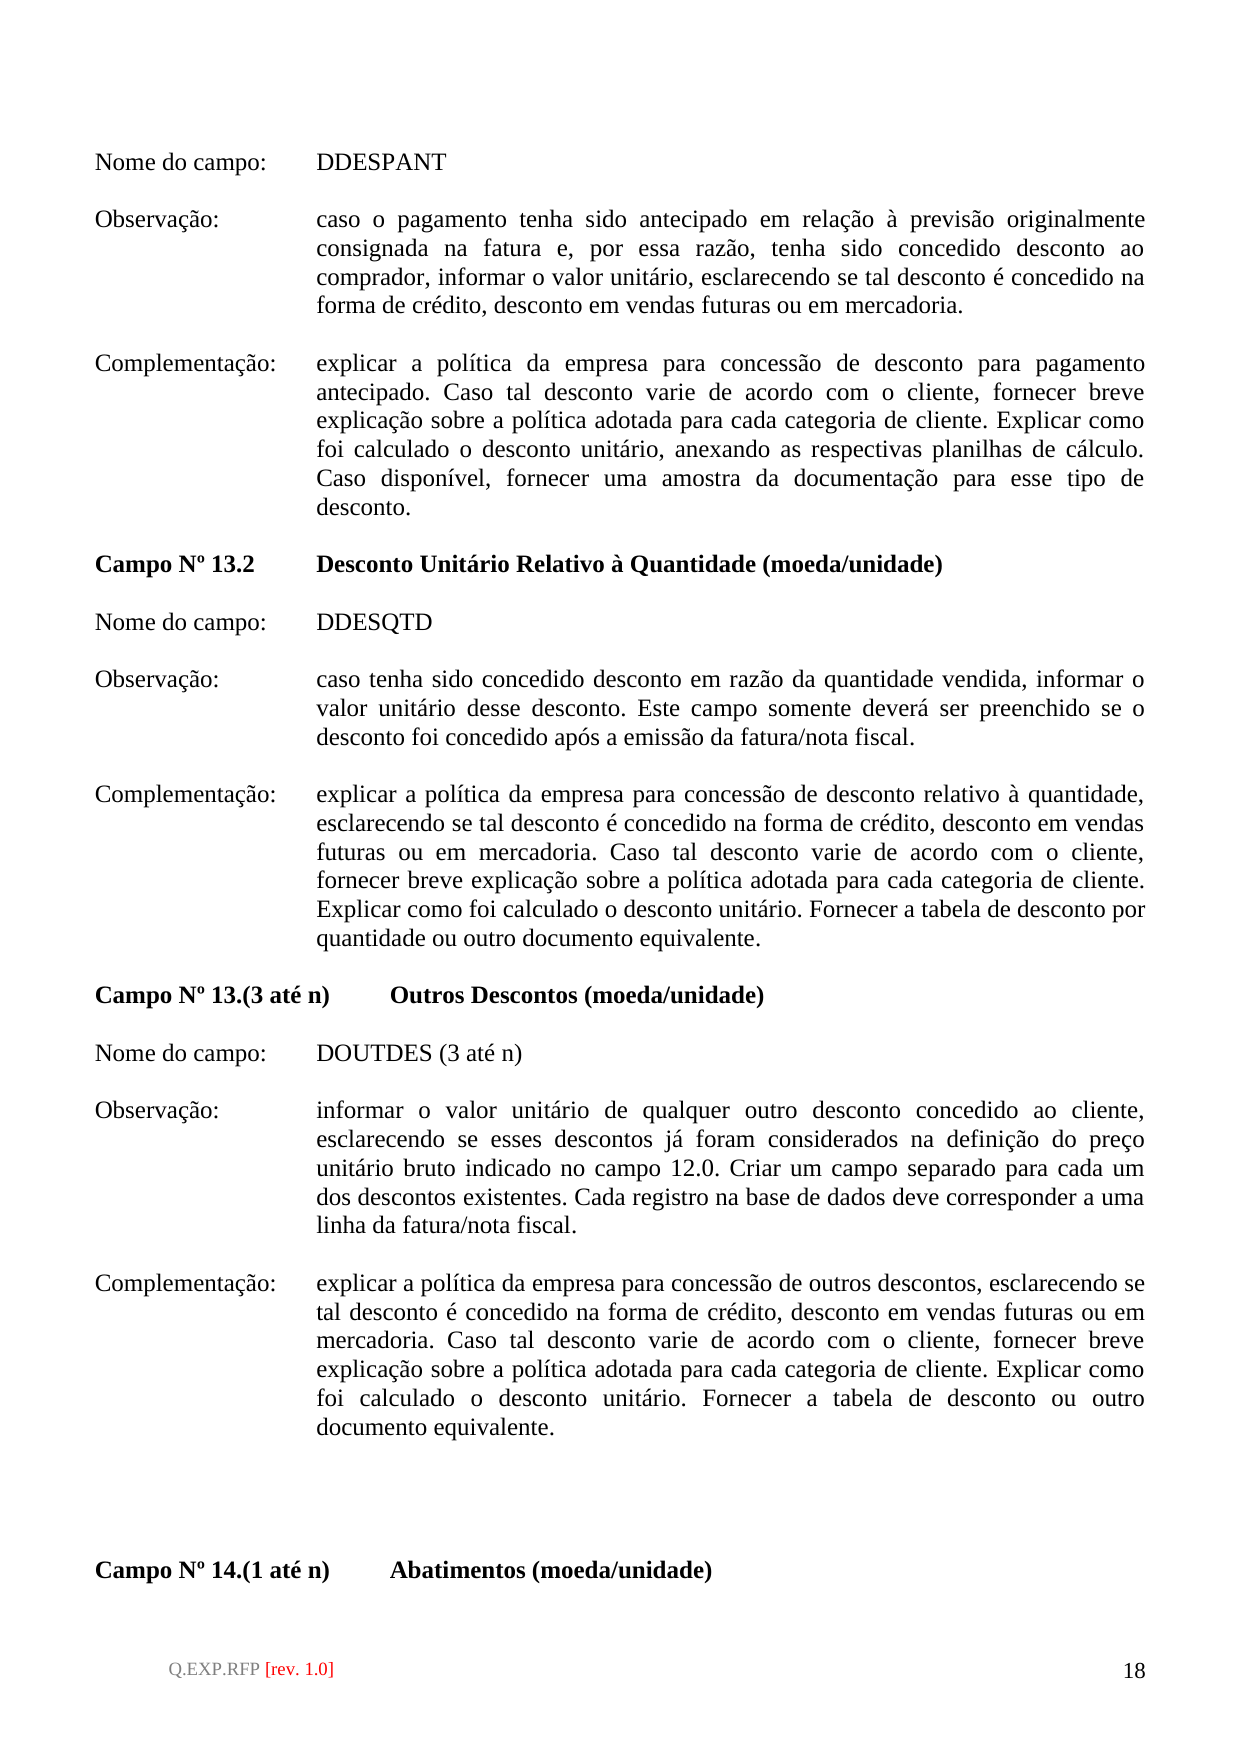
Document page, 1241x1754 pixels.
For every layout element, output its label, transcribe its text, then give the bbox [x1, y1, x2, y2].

text Campo Nº 13.(3 até n) Outros Descontos (moeda/unidade) [94, 981, 1146, 1009]
text Campo Nº 13.2 Desconto Unitário Relativo à Quantidade (moeda/unidade) [94, 549, 1146, 578]
text Nome do campo: DOUTDES (3 até n) [94, 1038, 1146, 1067]
text Complementação: explicar a política da empresa para concessão de desconto relativo à quantidade, esclarecendo se tal desconto é concedido na forma de crédito, desconto em vendas futuras ou em mercadoria. Caso tal desconto varie de acordo com o cliente, fornecer breve explicação sobre a política adotada para cada categoria de cliente. Explicar como foi calculado o desconto unitário. Fornecer a tabela de desconto por quantidade ou outro documento equivalente. [94, 779, 1146, 952]
text Observação: caso o pagamento tenha sido antecipado em relação à previsão originalmente consignada na fatura e, por essa razão, tenha sido concedido desconto ao comprador, informar o valor unitário, esclarecendo se tal desconto é concedido na forma de crédito, desconto em vendas futuras ou em mercadoria. [94, 204, 1146, 319]
text Nome do campo: DDESPANT [94, 147, 1146, 176]
text Nome do campo: DDESQTD [94, 607, 1146, 636]
text Campo Nº 14.(1 até n) Abatimentos (moeda/unidade) [94, 1556, 1146, 1584]
text Complementação: explicar a política da empresa para concessão de outros descontos, esclarecendo se tal desconto é concedido na forma de crédito, desconto em vendas futuras ou em mercadoria. Caso tal desconto varie de acordo com o cliente, fornecer breve explicação sobre a política adotada para cada categoria de cliente. Explicar como foi calculado o desconto unitário. Fornecer a tabela de desconto ou outro documento equivalente. [94, 1268, 1146, 1441]
text Complementação: explicar a política da empresa para concessão de desconto para pagamento antecipado. Caso tal desconto varie de acordo com o cliente, fornecer breve explicação sobre a política adotada para cada categoria de cliente. Explicar como foi calculado o desconto unitário, anexando as respectivas planilhas de cálculo. Caso disponível, fornecer uma amostra da documentação para esse tipo de desconto. [94, 348, 1146, 521]
text Observação: caso tenha sido concedido desconto em razão da quantidade vendida, informar o valor unitário desse desconto. Este campo somente deverá ser preenchido se o desconto foi concedido após a emissão da fatura/nota fiscal. [94, 664, 1146, 751]
text Observação: informar o valor unitário de qualquer outro desconto concedido ao cliente, esclarecendo se esses descontos já foram considerados na definição do preço unitário bruto indicado no campo 12.0. Criar um campo separado para cada um dos descontos existentes. Cada registro na base de dados deve corresponder a uma linha da fatura/nota fiscal. [94, 1096, 1146, 1239]
